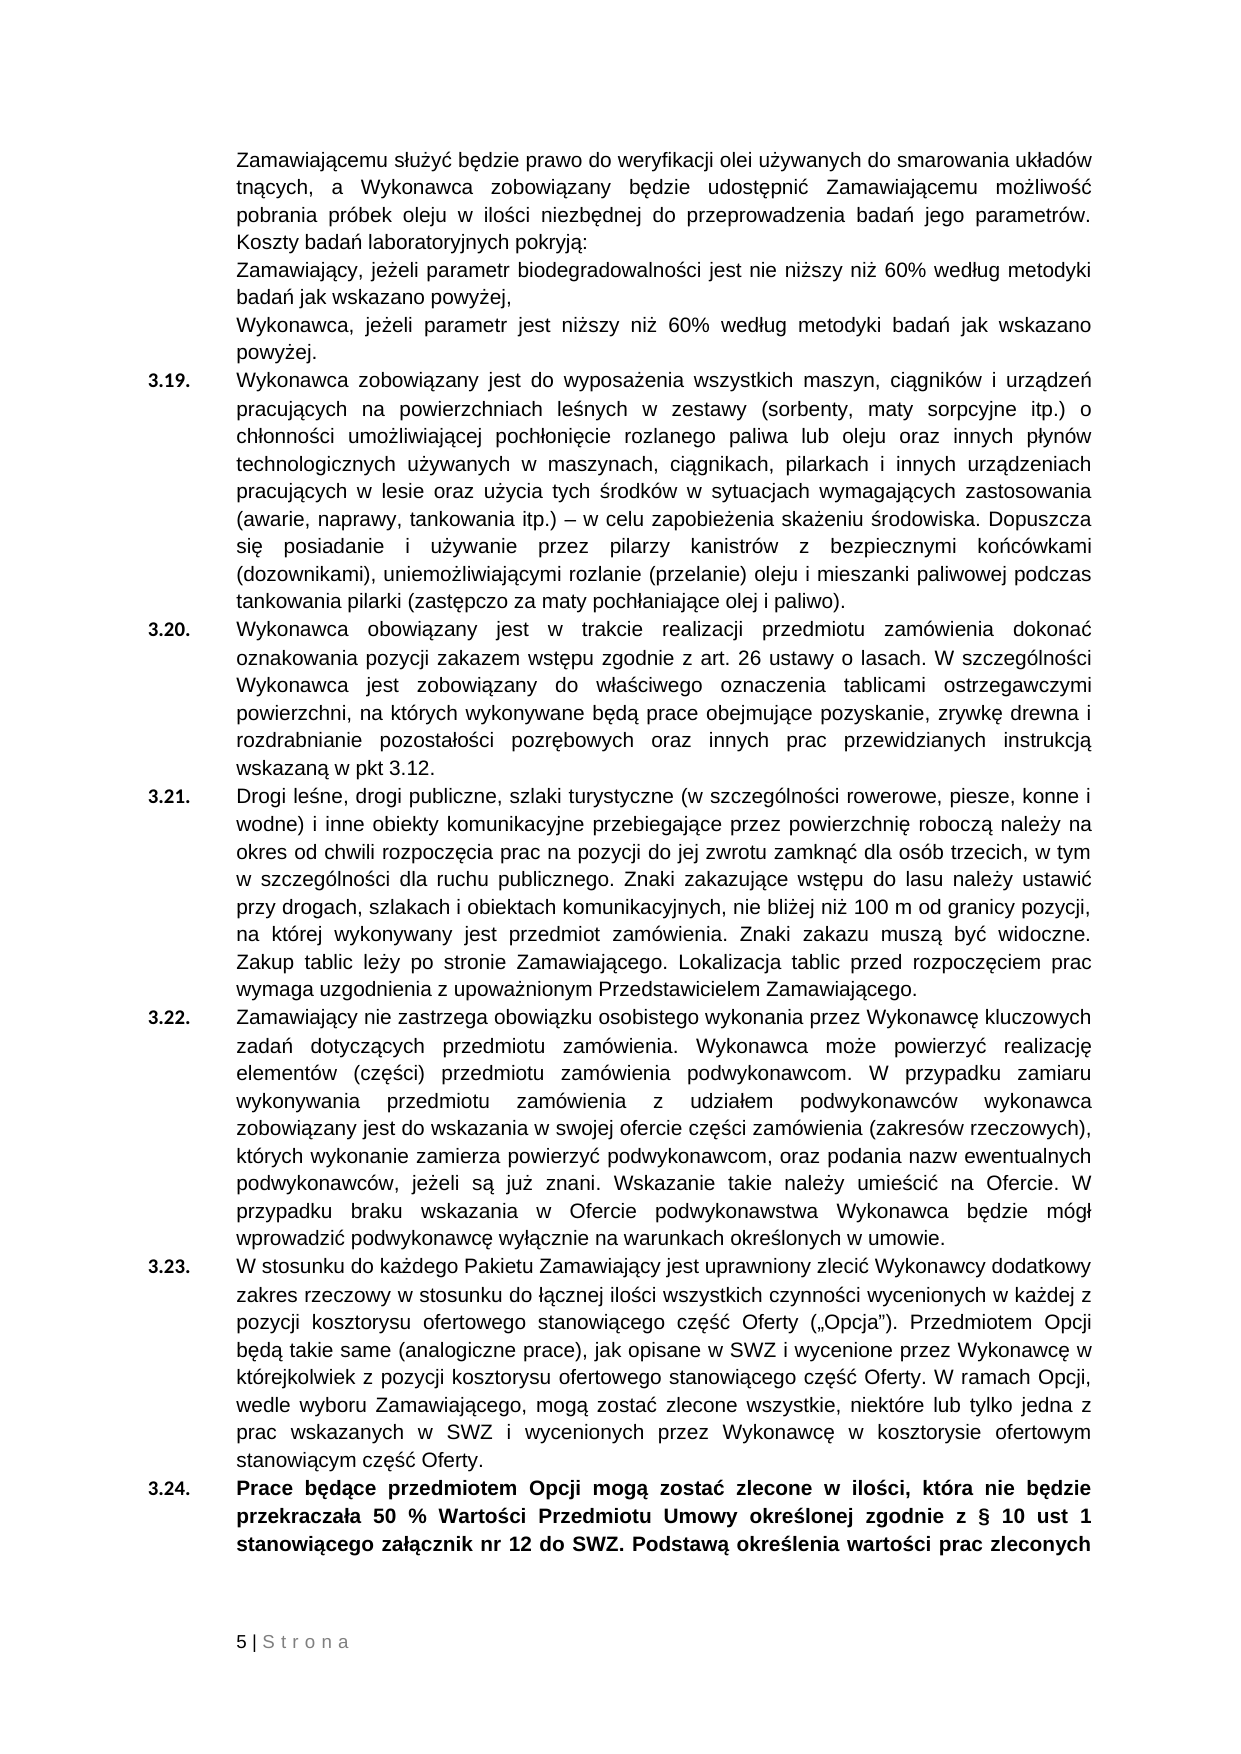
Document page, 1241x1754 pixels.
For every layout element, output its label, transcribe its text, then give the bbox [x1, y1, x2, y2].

list Zamawiający, jeżeli parametr biodegradowalności jest nie niższy niż 60% według metodyki badań jak wskazano powyżej, [236, 258, 1093, 309]
text Wykonawca obowiązany jest w trakcie realizacji przedmiotu zamówienia dokonać oznakowania pozycji zakazem wstępu zgodnie z art. 26 ustawy o lasach. W szczególności Wykonawca jest zobowiązany do właściwego oznaczenia tablicami ostrzegawczymi powierzchni, na których wykonywane będą prace obejmujące pozyskanie, zrywkę drewna i rozdrabnianie pozostałości pozrębowych oraz innych prac przewidzianych instrukcją wskazaną w pkt 3.12. [148, 617, 1093, 779]
list Wykonawca, jeżeli parametr jest niższy niż 60% według metodyki badań jak wskazano powyżej. [236, 313, 1093, 364]
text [148, 148, 1093, 254]
text Zamawiający nie zastrzega obowiązku osobistego wykonania przez Wykonawcę kluczowych zadań dotyczących przedmiotu zamówienia. Wykonawca może powierzyć realizację elementów (części) przedmiotu zamówienia podwykonawcom. W przypadku zamiaru wykonywania przedmiotu zamówienia z udziałem podwykonawców wykonawca zobowiązany jest do wskazania w swojej ofercie części zamówienia (zakresów rzeczowych), których wykonanie zamierza powierzyć podwykonawcom, oraz podania nazw ewentualnych podwykonawców, jeżeli są już znani. Wskazanie takie należy umieścić na Ofercie. W przypadku braku wskazania w Ofercie podwykonawstwa Wykonawca będzie mógł wprowadzić podwykonawcę wyłącznie na warunkach określonych w umowie. [148, 1004, 1093, 1250]
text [148, 1475, 1093, 1555]
text W stosunku do każdego Pakietu Zamawiający jest uprawniony zlecić Wykonawcy dodatkowy zakres rzeczowy w stosunku do łącznej ilości wszystkich czynności wycenionych w każdej z pozycji kosztorysu ofertowego stanowiącego część Oferty („Opcja”). Przedmiotem Opcji będą takie same (analogiczne prace), jak opisane w SWZ i wycenione przez Wykonawcę w którejkolwiek z pozycji kosztorysu ofertowego stanowiącego część Oferty. W ramach Opcji, wedle wyboru Zamawiającego, mogą zostać zlecone wszystkie, niektóre lub tylko jedna z prac wskazanych w SWZ i wycenionych przez Wykonawcę w kosztorysie ofertowym stanowiącym część Oferty. [148, 1253, 1093, 1471]
text Drogi leśne, drogi publiczne, szlaki turystyczne (w szczególności rowerowe, piesze, konne i wodne) i inne obiekty komunikacyjne przebiegające przez powierzchnię roboczą należy na okres od chwili rozpoczęcia prac na pozycji do jej zwrotu zamknąć dla osób trzecich, w tym w szczególności dla ruchu publicznego. Znaki zakazujące wstępu do lasu należy ustawić przy drogach, szlakach i obiektach komunikacyjnych, nie bliżej niż 100 m od granicy pozycji, na której wykonywany jest przedmiot zamówienia. Znaki zakazu muszą być widoczne. Zakup tablic leży po stronie Zamawiającego. Lokalizacja tablic przed rozpoczęciem prac wymaga uzgodnienia z upoważnionym Przedstawicielem Zamawiającego. [148, 783, 1093, 1001]
text Wykonawca zobowiązany jest do wyposażenia wszystkich maszyn, ciągników i urządzeń pracujących na powierzchniach leśnych w zestawy (sorbenty, maty sorpcyjne itp.) o chłonności umożliwiającej pochłonięcie rozlanego paliwa lub oleju oraz innych płynów technologicznych używanych w maszynach, ciągnikach, pilarkach i innych urządzeniach pracujących w lesie oraz użycia tych środków w sytuacjach wymagających zastosowania (awarie, naprawy, tankowania itp.) – w celu zapobieżenia skażeniu środowiska. Dopuszcza się posiadanie i używanie przez pilarzy kanistrów z bezpiecznymi końcówkami (dozownikami), uniemożliwiającymi rozlanie (przelanie) oleju i mieszanki paliwowej podczas tankowania pilarki (zastępczo za maty pochłaniające olej i paliwo). [148, 368, 1093, 613]
